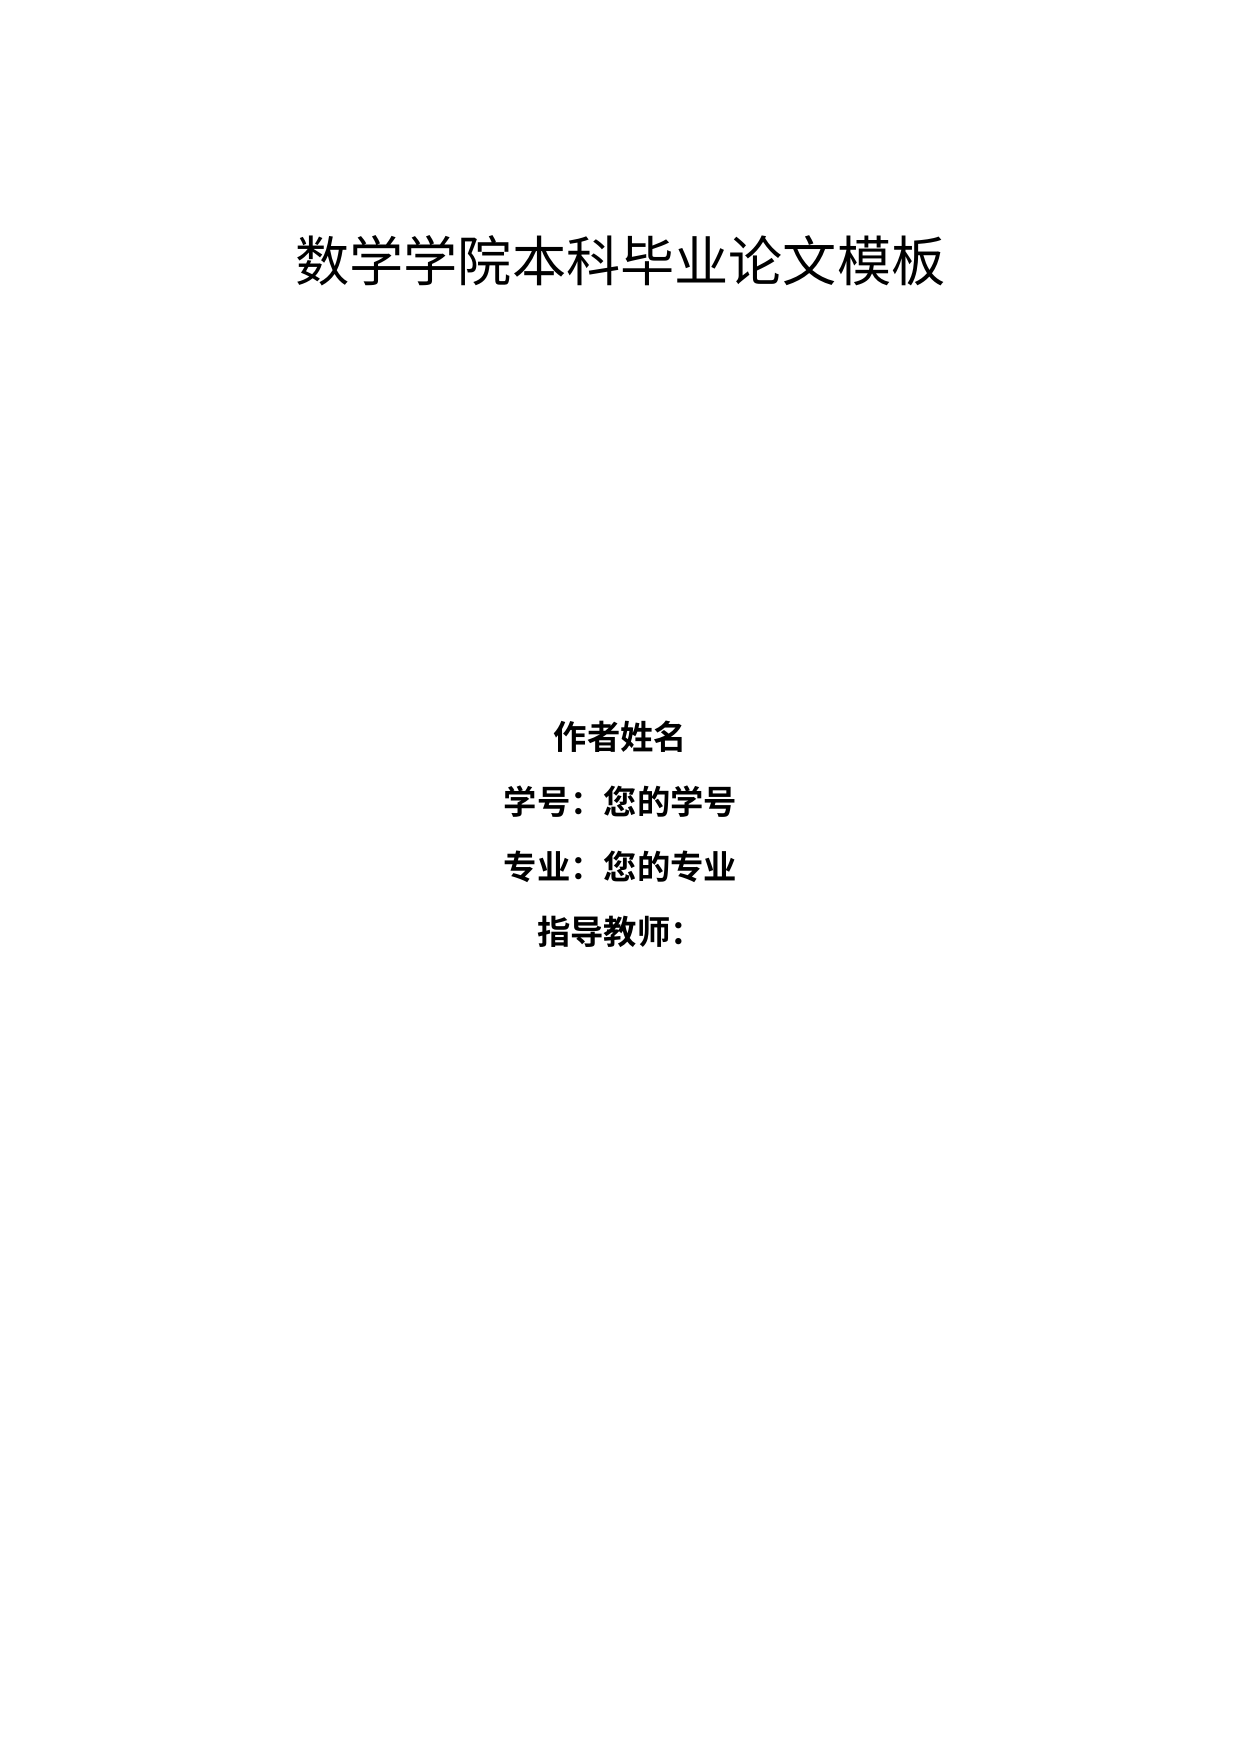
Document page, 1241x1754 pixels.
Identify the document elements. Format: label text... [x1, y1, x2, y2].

text 专业：您的专业 [187, 833, 1053, 898]
text 作者姓名 [187, 703, 1053, 768]
text 学号：您的学号 [187, 768, 1053, 833]
text 数学学院本科毕业论文模板 [187, 209, 1053, 307]
text 指导教师： [187, 898, 1053, 963]
